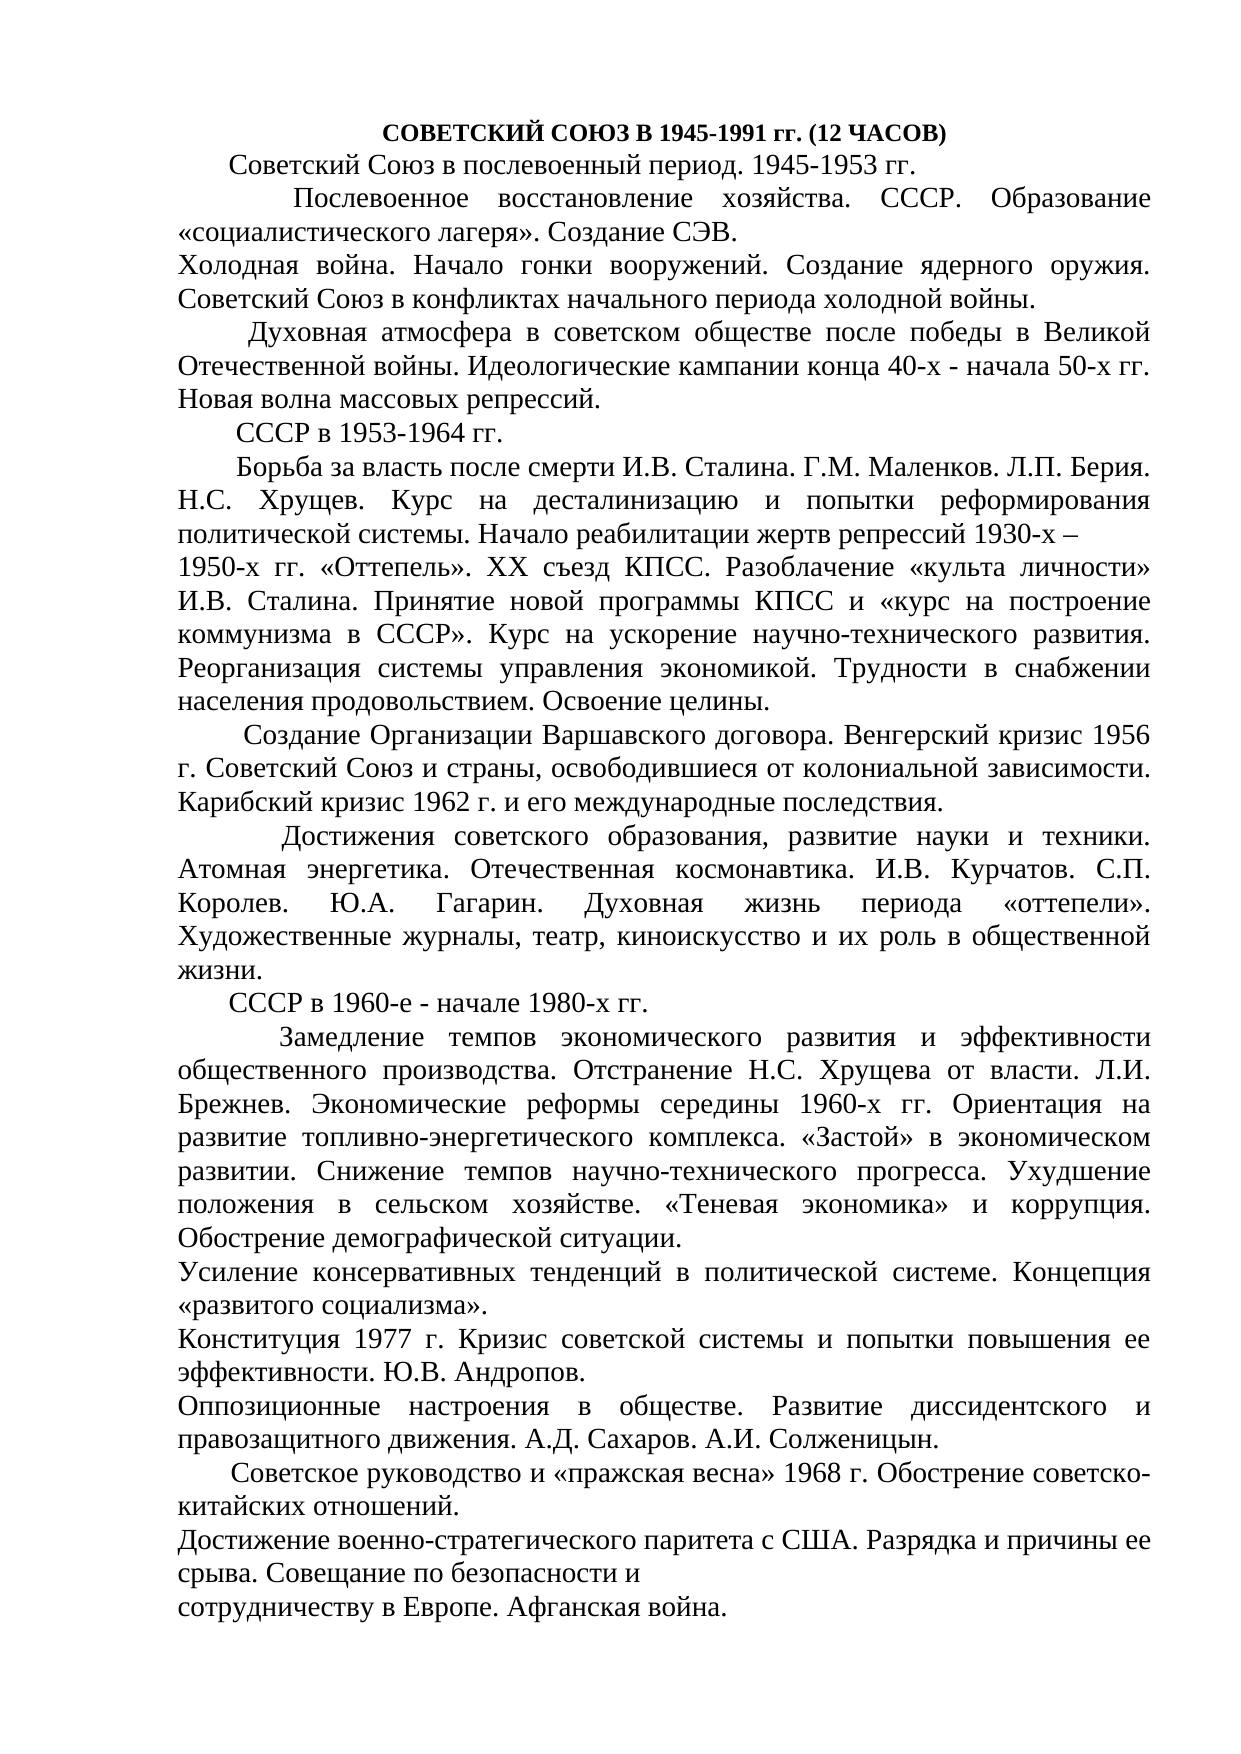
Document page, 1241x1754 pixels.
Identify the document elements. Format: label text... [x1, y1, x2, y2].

text Замедление темпов экономического развития и эффективности общественного производства. Отстранение Н.С. Хрущева от власти. Л.И. Брежнев. Экономические реформы середины 1960-х гг. Ориентация на развитие топливно-энергетического комплекса. «Застой» в экономическом развитии. Снижение темпов научно-технического прогресса. Ухудшение положения в сельском хозяйстве. «Теневая экономика» и коррупция. Обострение демографической ситуации. Усиление консервативных тенденций в политической системе. Концепция «развитого социализма». [177, 1019, 1152, 1321]
text Борьба за власть после смерти И.В. Сталина. Г.М. Маленков. Л.П. Берия. Н.С. Хрущев. Курс на десталинизацию и попытки реформирования политической системы. Начало реабилитации жертв репрессий 1930-х – [177, 449, 1152, 549]
text Послевоенное восстановление хозяйства. СССР. Образование «социалистического лагеря». Создание СЭВ. [177, 180, 1152, 247]
text Советское руководство и «пражская весна» 1968 г. Обострение советско-китайских отношений. [177, 1455, 1152, 1522]
text Создание Организации Варшавского договора. Венгерский кризис 1956 г. Советский Союз и страны, освободившиеся от колониальной зависимости. Карибский кризис 1962 г. и его международные последствия. [177, 717, 1152, 818]
text Духовная атмосфера в советском обществе после победы в Великой Отечественной войны. Идеологические кампании конца 40-х - начала 50-х гг. Новая волна массовых репрессий. [177, 314, 1152, 415]
text Конституция 1977 г. Кризис советской системы и попытки повышения ее эффективности. Ю.В. Андропов. [177, 1321, 1152, 1388]
text сотрудничеству в Европе. Афганская война. [177, 1589, 1152, 1623]
text Достижения советского образования, развитие науки и техники. Атомная энергетика. Отечественная космонавтика. И.В. Курчатов. С.П. Королев. Ю.А. Гагарин. Духовная жизнь периода «оттепели». Художественные журналы, театр, киноискусство и их роль в общественной жизни. [177, 818, 1152, 985]
text СССР в 1953-1964 гг. [177, 415, 1152, 449]
text Достижение военно-стратегического паритета с США. Разрядка и причины ее срыва. Совещание по безопасности и [177, 1522, 1152, 1589]
text Советский Союз в послевоенный период. 1945-1953 гг. [177, 147, 1152, 180]
text СССР в 1960-е - начале 1980-х гг. [177, 985, 1152, 1019]
text 1950-х гг. «Оттепель». XX съезд КПСС. Разоблачение «культа личности» И.В. Сталина. Принятие новой программы КПСС и «курс на построение коммунизма в СССР». Курс на ускорение научно-технического развития. Реорганизация системы управления экономикой. Трудности в снабжении населения продовольствием. Освоение целины. [177, 549, 1152, 717]
text Холодная война. Начало гонки вооружений. Создание ядерного оружия. Советский Союз в конфликтах начального периода холодной войны. [177, 247, 1152, 314]
text Оппозиционные настроения в обществе. Развитие диссидентского и правозащитного движения. А.Д. Сахаров. А.И. Солженицын. [177, 1388, 1152, 1455]
text СОВЕТСКИЙ СОЮЗ В 1945-1991 гг. (12 ЧАСОВ) [177, 118, 1152, 147]
